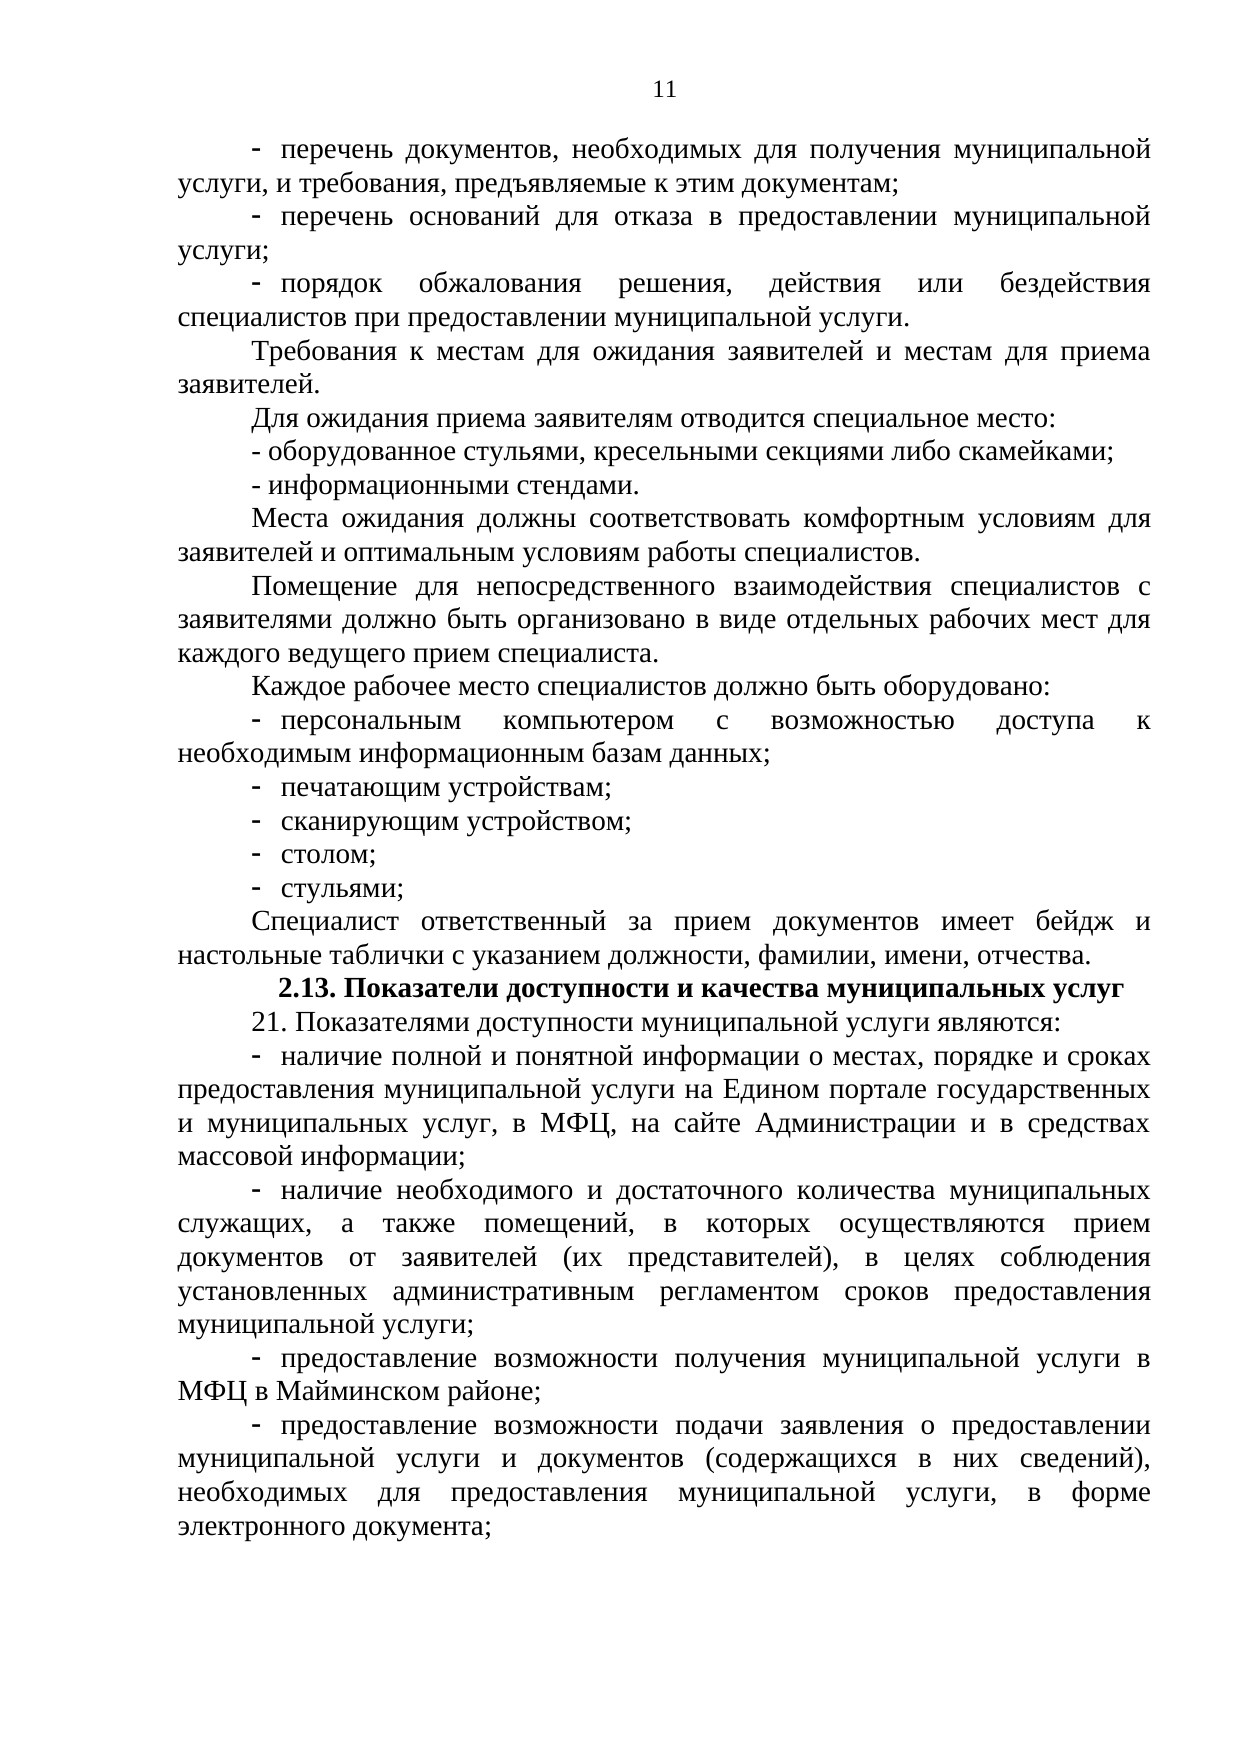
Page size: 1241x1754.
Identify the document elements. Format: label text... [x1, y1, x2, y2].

list перечень оснований для отказа в предоставлении муниципальной услуги; [177, 198, 1152, 266]
list наличие необходимого и достаточного количества муниципальных служащих, а также помещений, в которых осуществляются прием документов от заявителей (их представителей), в целях соблюдения установленных административным регламентом сроков предоставления муниципальной услуги; [177, 1172, 1152, 1340]
list предоставление возможности подачи заявления о предоставлении муниципальной услуги и документов (содержащихся в них сведений), необходимых для предоставления муниципальной услуги, в форме электронного документа; [177, 1407, 1152, 1541]
text Помещение для непосредственного взаимодействия специалистов с заявителями должно быть организовано в виде отдельных рабочих мест для каждого ведущего прием специалиста. [177, 568, 1152, 668]
text 21. Показателями доступности муниципальной услуги являются: [177, 1004, 1152, 1038]
list порядок обжалования решения, действия или бездействия специалистов при предоставлении муниципальной услуги. [177, 266, 1152, 333]
text Для ожидания приема заявителям отводится специальное место: [177, 400, 1152, 433]
text 2.13. Показатели доступности и качества муниципальных услуг [177, 971, 1152, 1004]
text Специалист ответственный за прием документов имеет бейдж и настольные таблички с указанием должности, фамилии, имени, отчества. [177, 903, 1152, 971]
list сканирующим устройством; [177, 803, 1152, 836]
list персональным компьютером с возможностью доступа к необходимым информационным базам данных; [177, 702, 1152, 769]
text Места ожидания должны соответствовать комфортным условиям для заявителей и оптимальным условиям работы специалистов. [177, 501, 1152, 568]
text Требования к местам для ожидания заявителей и местам для приема заявителей. [177, 333, 1152, 400]
list стульями; [177, 870, 1152, 903]
text Каждое рабочее место специалистов должно быть оборудовано: [177, 668, 1152, 702]
text - информационными стендами. [177, 467, 1152, 501]
list предоставление возможности получения муниципальной услуги в МФЦ в Майминском районе; [177, 1340, 1152, 1407]
list перечень документов, необходимых для получения муниципальной услуги, и требования, предъявляемые к этим документам; [177, 131, 1152, 198]
list печатающим устройствам; [177, 769, 1152, 803]
list наличие полной и понятной информации о местах, порядке и сроках предоставления муниципальной услуги на Едином портале государственных и муниципальных услуг, в МФЦ, на сайте Администрации и в средствах массовой информации; [177, 1038, 1152, 1172]
text - оборудованное стульями, кресельными секциями либо скамейками; [177, 433, 1152, 467]
list столом; [177, 836, 1152, 870]
